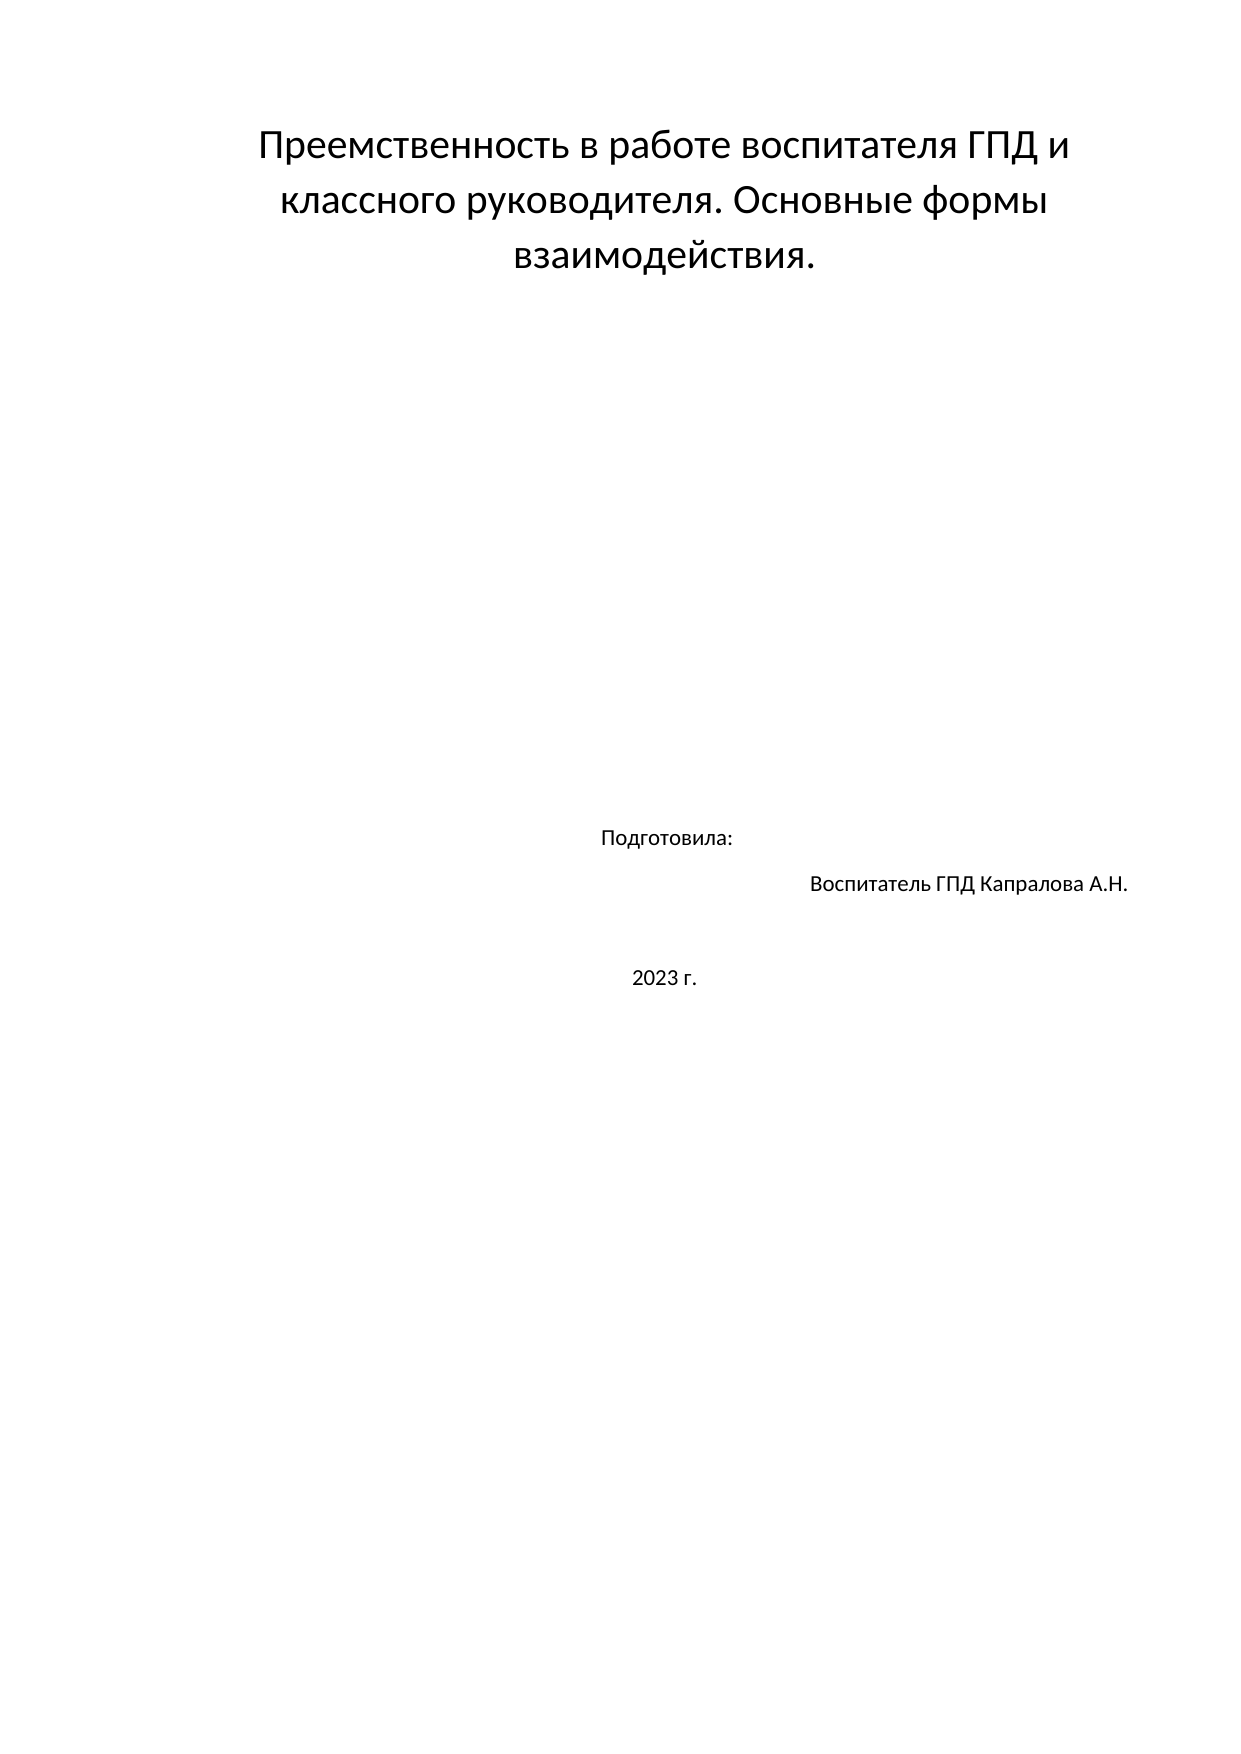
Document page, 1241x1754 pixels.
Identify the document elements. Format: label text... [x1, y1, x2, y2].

text 2023 г. [177, 963, 1152, 991]
text Преемственность в работе воспитателя ГПД и классного руководителя. Основные формы взаимодействия. [177, 118, 1152, 279]
text Подготовила: [177, 823, 1152, 851]
text Воспитатель ГПД Капралова А.Н. [177, 869, 1152, 897]
